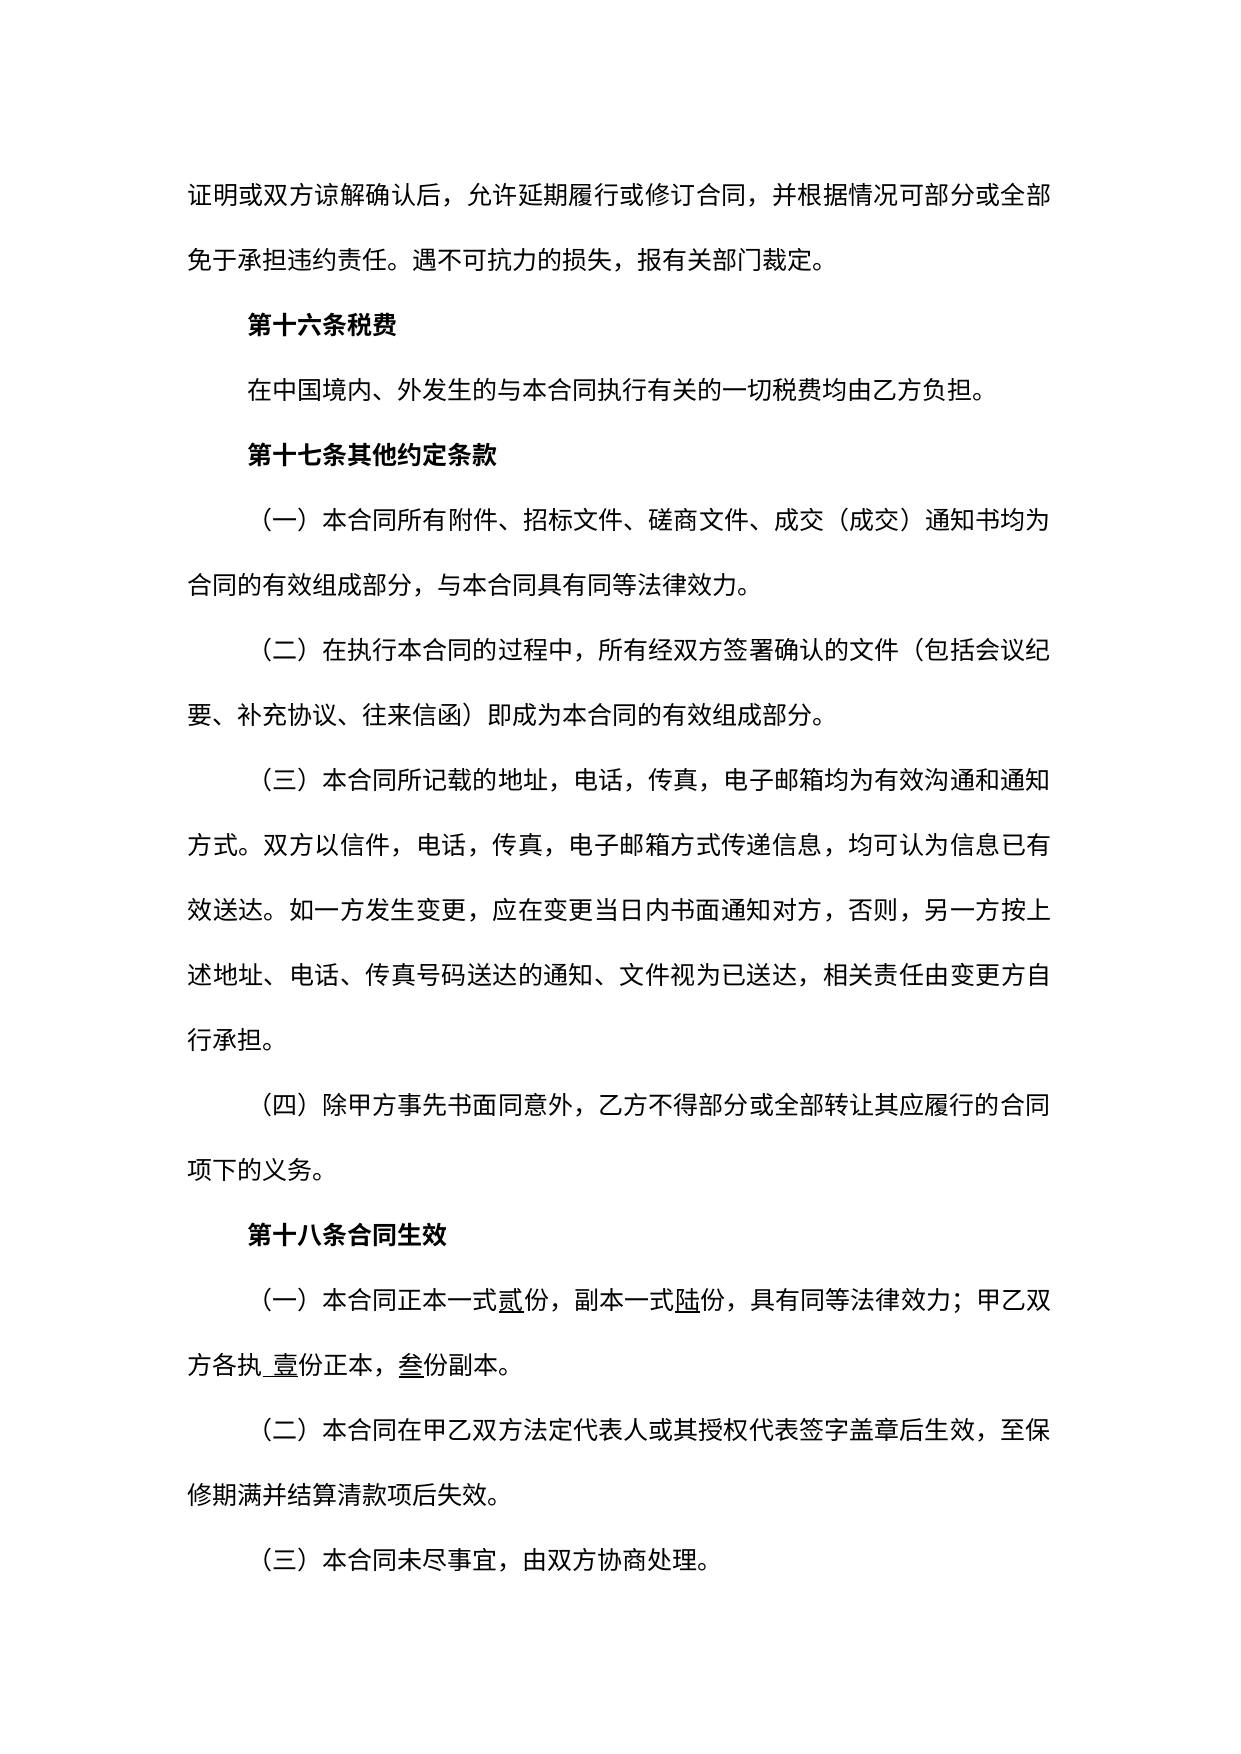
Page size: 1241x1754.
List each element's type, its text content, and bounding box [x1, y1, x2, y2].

text 第十六条税费 [187, 292, 1053, 357]
text 第十八条合同生效 [187, 1202, 1053, 1267]
text （一）本合同所有附件、招标文件、磋商文件、成交（成交）通知书均为合同的有效组成部分，与本合同具有同等法律效力。 [187, 487, 1053, 617]
text （一）本合同正本一式贰份，副本一式陆份，具有同等法律效力；甲乙双方各执 壹份正本，叁份副本。 [187, 1267, 1053, 1397]
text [187, 162, 1053, 292]
text 在中国境内、外发生的与本合同执行有关的一切税费均由乙方负担。 [187, 357, 1053, 422]
text 第十七条其他约定条款 [187, 422, 1053, 487]
text （三）本合同所记载的地址，电话，传真，电子邮箱均为有效沟通和通知方式。双方以信件，电话，传真，电子邮箱方式传递信息，均可认为信息已有效送达。如一方发生变更，应在变更当日内书面通知对方，否则，另一方按上述地址、电话、传真号码送达的通知、文件视为已送达，相关责任由变更方自行承担。 [187, 747, 1053, 1072]
text （二）本合同在甲乙双方法定代表人或其授权代表签字盖章后生效，至保修期满并结算清款项后失效。 [187, 1397, 1053, 1527]
text （二）在执行本合同的过程中，所有经双方签署确认的文件（包括会议纪要、补充协议、往来信函）即成为本合同的有效组成部分。 [187, 617, 1053, 747]
text （四）除甲方事先书面同意外，乙方不得部分或全部转让其应履行的合同项下的义务。 [187, 1072, 1053, 1202]
text （三）本合同未尽事宜，由双方协商处理。 [187, 1527, 1053, 1592]
